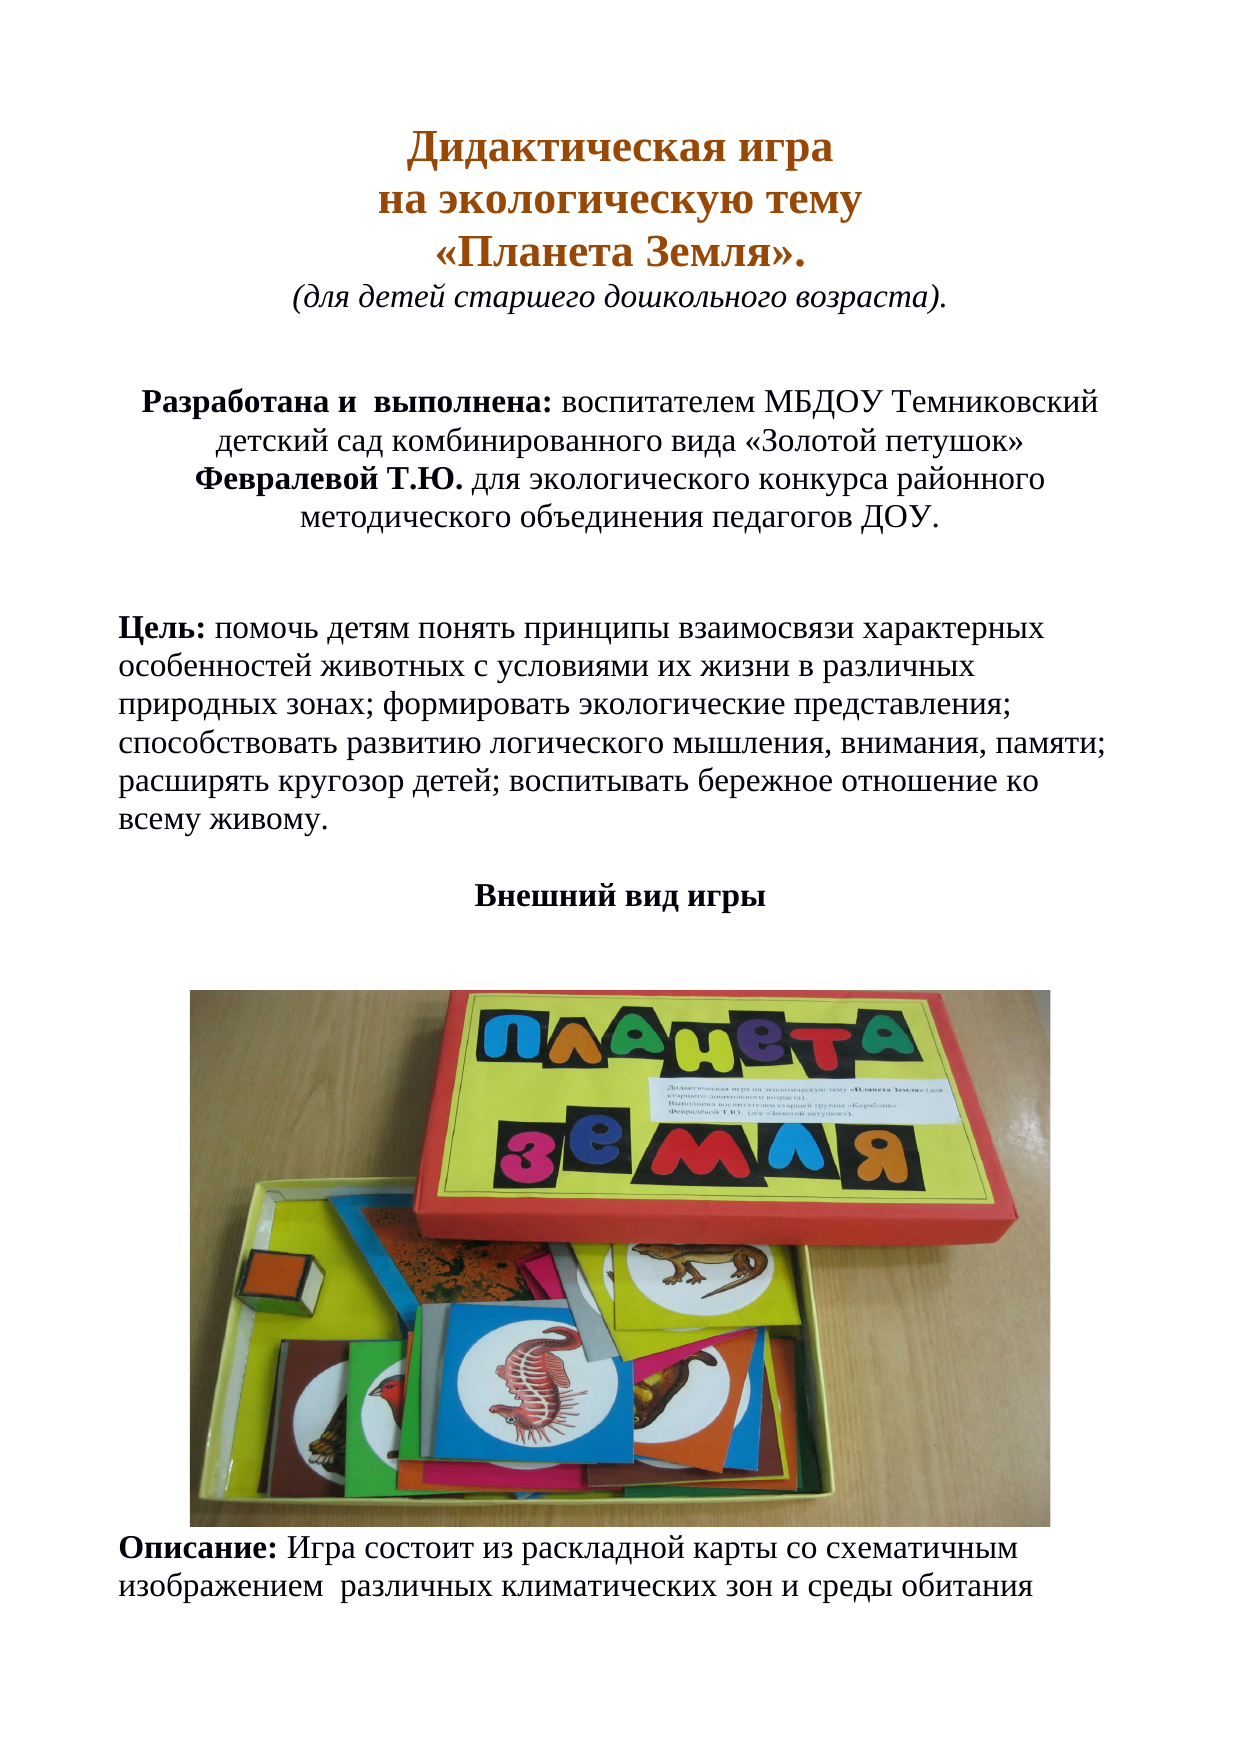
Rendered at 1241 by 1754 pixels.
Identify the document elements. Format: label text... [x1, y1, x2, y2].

text Дидактическая игра [118, 118, 1122, 171]
text Февралевой Т.Ю. для экологического конкурса районного методического объединения педагогов ДОУ. [118, 458, 1122, 535]
text на экологическую тему [118, 171, 1122, 223]
text Разработана и выполнена: воспитателем МБДОУ Темниковский детский сад комбинированного вида «Золотой петушок» [118, 382, 1122, 458]
text Внешний вид игры [118, 875, 1122, 913]
text Цель: помочь детям понять принципы взаимосвязи характерных особенностей животных с условиями их жизни в различных природных зонах; формировать экологические представления; способствовать развитию логического мышления, внимания, памяти; расширять кругозор детей; воспитывать бережное отношение ко всему живому. [118, 607, 1122, 837]
text (для детей старшего дошкольного возраста). [118, 276, 1122, 314]
picture [189, 990, 1051, 1527]
text «Планета Земля». [118, 223, 1122, 276]
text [118, 1527, 1122, 1603]
